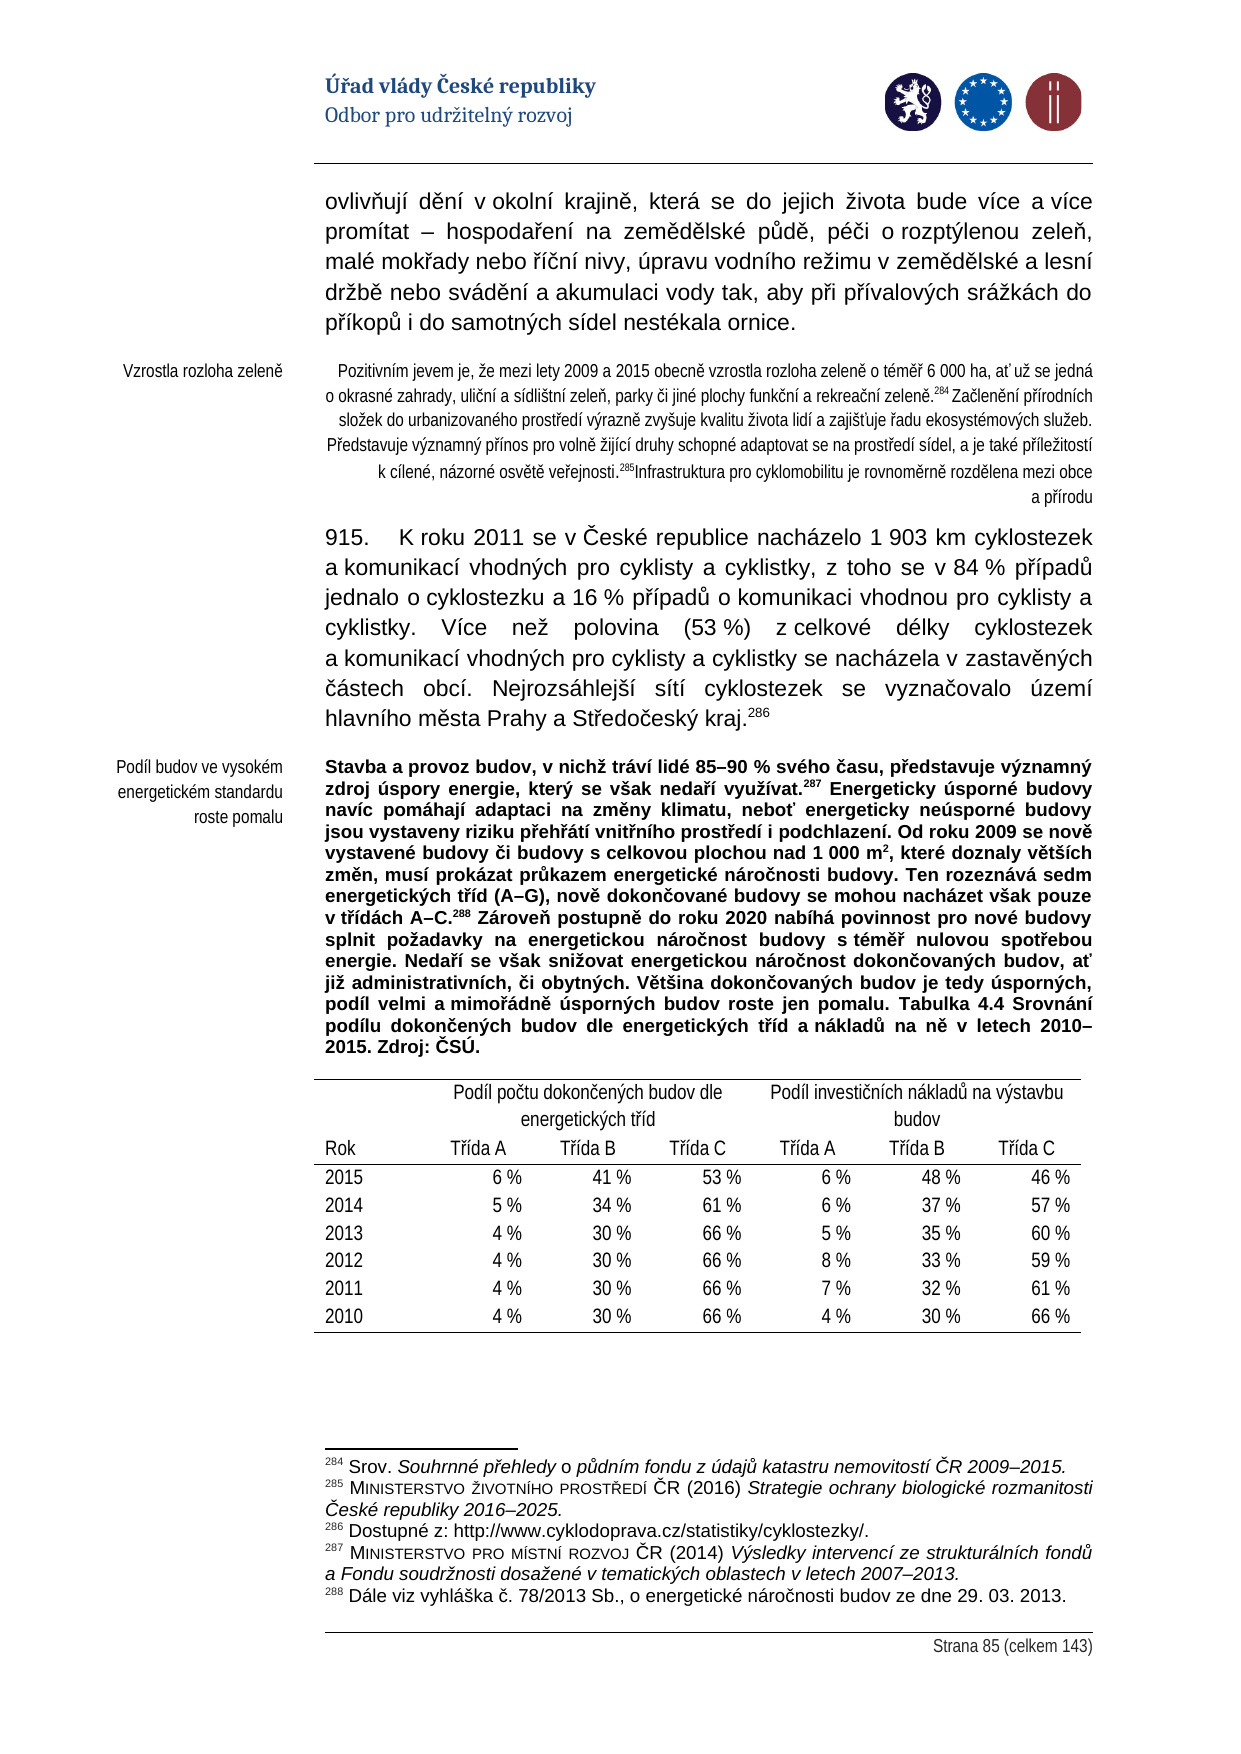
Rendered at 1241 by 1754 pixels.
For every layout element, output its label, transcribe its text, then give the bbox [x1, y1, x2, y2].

picture [885, 73, 1082, 131]
table_cell Třída A [753, 1135, 862, 1164]
table_cell 66 % [972, 1304, 1081, 1332]
table_cell 30 % [533, 1248, 643, 1276]
table_cell 61 % [972, 1276, 1081, 1304]
table_cell 41 % [533, 1165, 643, 1193]
table_cell 5 % [753, 1221, 862, 1248]
table_cell 66 % [643, 1276, 752, 1304]
table_cell Třída B [862, 1135, 972, 1164]
table_header Podíl investičních nákladů na výstavbu budov [753, 1080, 1081, 1135]
table_cell 2010 [314, 1304, 423, 1332]
table_cell Třída C [643, 1135, 752, 1164]
table_cell Třída C [972, 1135, 1081, 1164]
table_cell 2013 [314, 1221, 423, 1248]
table_cell 35 % [862, 1221, 972, 1248]
table_cell 30 % [533, 1221, 643, 1248]
table_cell 37 % [862, 1193, 972, 1221]
table_cell 6 % [753, 1165, 862, 1193]
table_cell 59 % [972, 1248, 1081, 1276]
text K roku 2011 se v České republice nacházelo 1 903 km cyklostezek a komunikací vhodných pro cyklisty a cyklistky, z toho se v 84 % případů jednalo o cyklostezku a 16 % případů o komunikaci vhodnou pro cyklisty a cyklistky. Více než polovina (53 %) z celkové délky cyklostezek a komunikací vhodných pro cyklisty a cyklistky se nacházela v zastavěných částech obcí. Nejrozsáhlejší sítí cyklostezek se vyznačovalo území hlavního města Prahy a Středočeský kraj. [325, 524, 1093, 731]
table_cell 8 % [753, 1248, 862, 1276]
table_cell 60 % [972, 1221, 1081, 1248]
table_cell 48 % [862, 1165, 972, 1193]
text Podíl budov ve vysokém energetickém standardu roste pomalu [82, 756, 283, 827]
table_cell 6 % [423, 1165, 533, 1193]
table_cell 30 % [533, 1304, 643, 1332]
table_header Rok [314, 1080, 423, 1164]
table_cell Třída B [533, 1135, 643, 1164]
table_cell 4 % [423, 1248, 533, 1276]
table_cell 4 % [423, 1304, 533, 1332]
table_cell 66 % [643, 1304, 752, 1332]
table_cell 30 % [862, 1304, 972, 1332]
table_cell 2012 [314, 1248, 423, 1276]
table_cell 53 % [643, 1165, 752, 1193]
text Infrastruktura pro cyklomobilitu je rovnoměrně rozdělena mezi obce a přírodu [325, 360, 1093, 508]
table_cell Třída A [423, 1135, 533, 1164]
table_cell 66 % [643, 1248, 752, 1276]
table_header Podíl počtu dokončených budov dle energetických tříd [423, 1080, 752, 1135]
table_cell 66 % [643, 1221, 752, 1248]
table_cell 4 % [423, 1276, 533, 1304]
table_cell 30 % [533, 1276, 643, 1304]
table_cell 6 % [753, 1193, 862, 1221]
table_cell 7 % [753, 1276, 862, 1304]
table_cell 57 % [972, 1193, 1081, 1221]
table_cell 2011 [314, 1276, 423, 1304]
table_cell 4 % [423, 1221, 533, 1248]
table_cell 33 % [862, 1248, 972, 1276]
table_cell 2014 [314, 1193, 423, 1221]
text Vzrostla rozloha zeleně [82, 360, 283, 381]
table_cell 4 % [753, 1304, 862, 1332]
table_cell 34 % [533, 1193, 643, 1221]
table_cell 46 % [972, 1165, 1081, 1193]
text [325, 188, 1093, 335]
table_cell 61 % [643, 1193, 752, 1221]
table_cell 32 % [862, 1276, 972, 1304]
table_cell 5 % [423, 1193, 533, 1221]
table_cell 2015 [314, 1165, 423, 1193]
